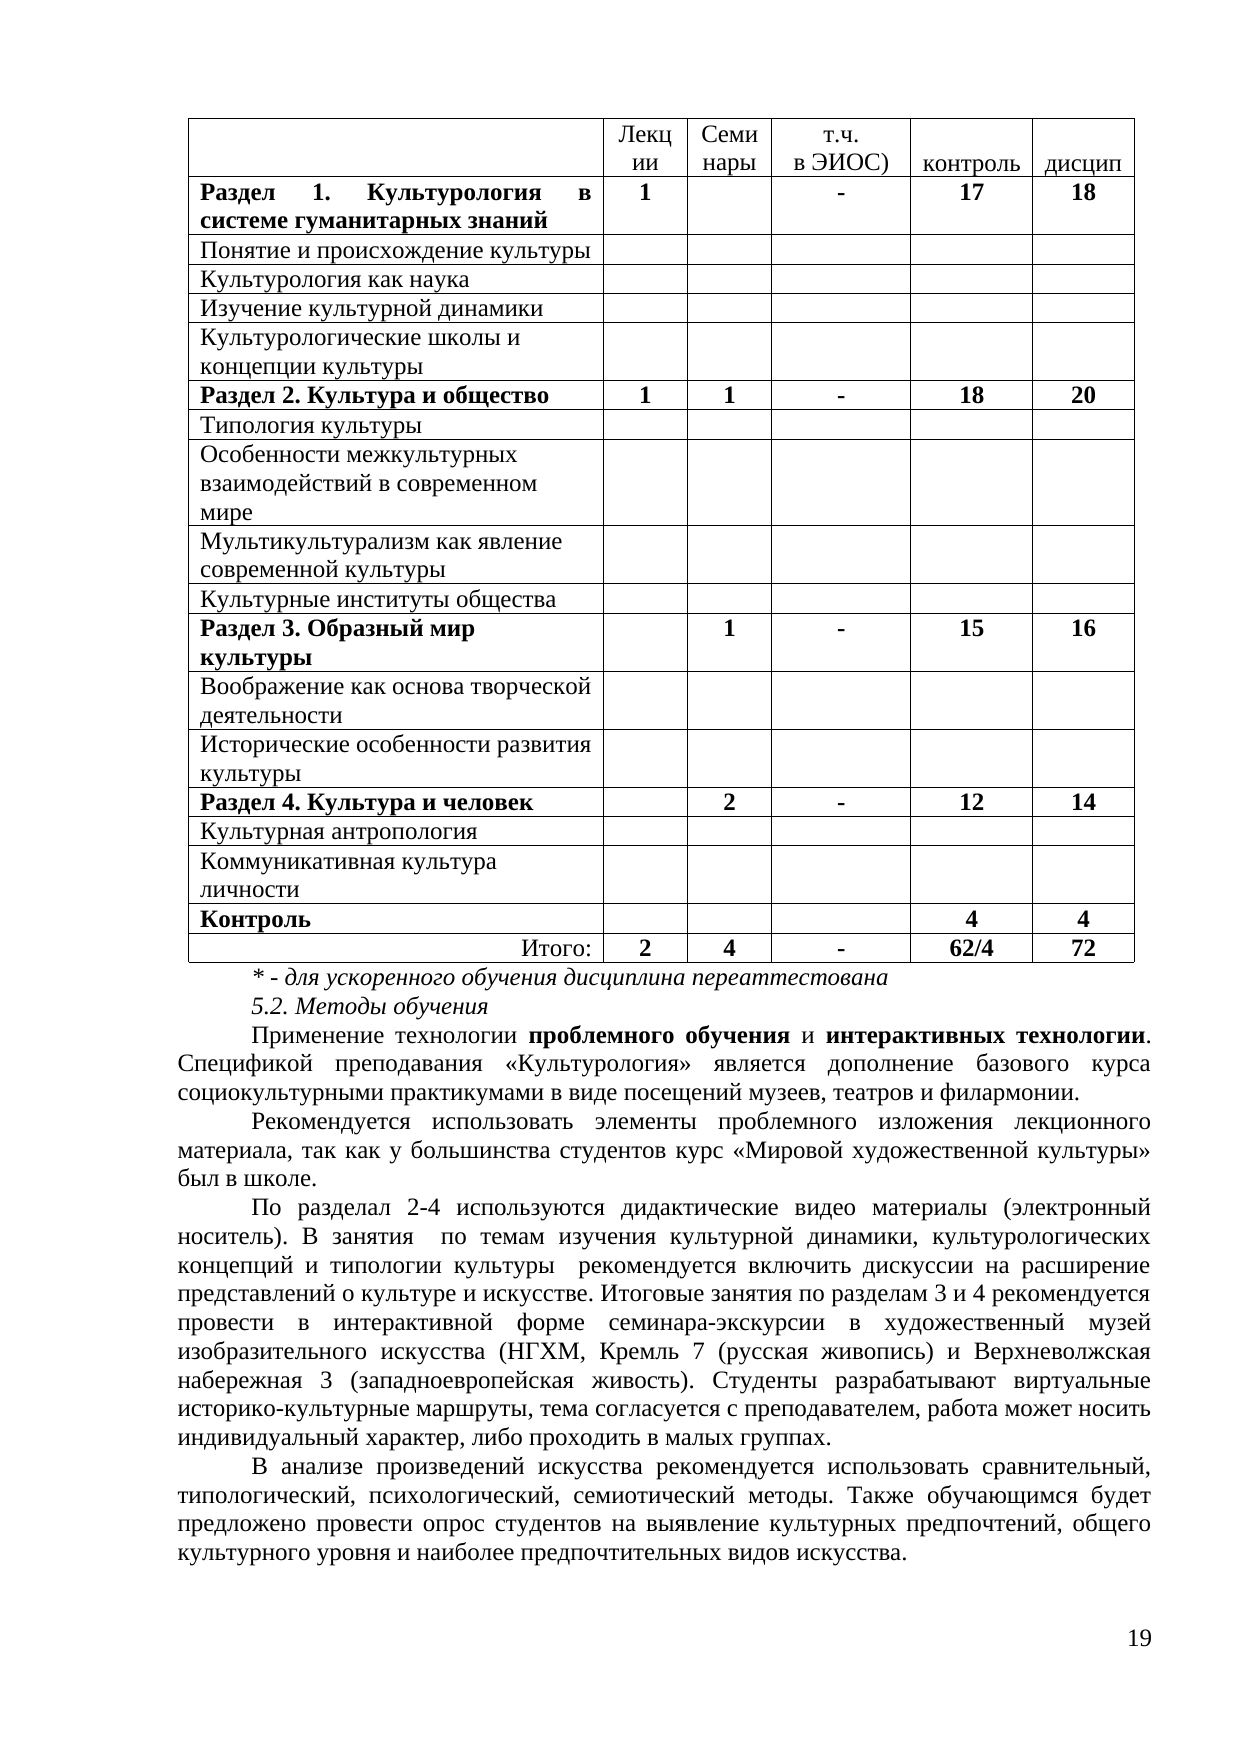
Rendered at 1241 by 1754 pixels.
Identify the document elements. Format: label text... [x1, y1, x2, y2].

table_cell [688, 817, 771, 845]
table_cell [1033, 440, 1134, 525]
table_cell [604, 788, 687, 816]
table_cell [911, 730, 1032, 787]
table_cell 2 [604, 934, 687, 962]
table_cell [688, 440, 771, 525]
table_cell 4 [911, 904, 1032, 932]
text Рекомендуется использовать элементы проблемного изложения лекционного материала, так как у большинства студентов курс «Мировой художественной культуры» был в школе. [177, 1106, 1152, 1192]
table_cell [688, 584, 771, 613]
table_cell Итого: [189, 934, 603, 962]
table_cell - [772, 788, 910, 816]
table_cell [772, 730, 910, 787]
table_cell Типология культуры [189, 410, 603, 438]
table_cell Воображение как основа творческой деятельности [189, 672, 603, 729]
table_cell Особенности межкультурных взаимодействий в современном мире [189, 440, 603, 525]
table_cell Раздел 2. Культура и общество [189, 381, 603, 409]
table_cell 18 [911, 381, 1032, 409]
table_cell [604, 672, 687, 729]
table_cell [688, 265, 771, 293]
text * - для ускоренного обучения дисциплина переаттестована [177, 962, 1152, 991]
table_cell [772, 323, 910, 380]
table_cell [1033, 817, 1134, 845]
table_cell [911, 235, 1032, 263]
table_cell 1 [604, 381, 687, 409]
table_cell 14 [1033, 788, 1134, 816]
table_cell 18 [1033, 177, 1134, 234]
text Применение технологии проблемного обучения и интерактивных технологии. Спецификой преподавания «Культурология» является дополнение базового курса социокультурными практикумами в виде посещений музеев, театров и филармонии. [177, 1020, 1152, 1106]
table_cell [604, 526, 687, 583]
table_cell 16 [1033, 614, 1134, 671]
table_cell [772, 294, 910, 322]
table_cell 62/4 [911, 934, 1032, 962]
table_cell [604, 730, 687, 787]
table_cell [604, 440, 687, 525]
table_cell [1033, 235, 1134, 263]
table_cell Мультикультурализм как явление современной культуры [189, 526, 603, 583]
table_cell [1033, 526, 1134, 583]
table_cell 1 [604, 177, 687, 234]
table_cell Коммуникативная культура личности [189, 846, 603, 903]
table_cell - [772, 614, 910, 671]
table_cell [604, 614, 687, 671]
table_cell [688, 904, 771, 932]
table_cell [911, 410, 1032, 438]
table_cell [772, 440, 910, 525]
table_cell Изучение культурной динамики [189, 294, 603, 322]
table_cell [772, 817, 910, 845]
table_cell Раздел 1. Культурология в системе гуманитарных знаний [189, 177, 603, 234]
table_cell [1033, 323, 1134, 380]
table_cell Культурология как наука [189, 265, 603, 293]
table_cell 72 [1033, 934, 1134, 962]
table_cell [688, 323, 771, 380]
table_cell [772, 119, 910, 176]
table_cell [1033, 265, 1134, 293]
table_cell 1 [688, 614, 771, 671]
table_cell [772, 584, 910, 613]
table_cell [604, 235, 687, 263]
table_cell [688, 526, 771, 583]
table_cell 1 [688, 381, 771, 409]
table_cell Культурологические школы и концепции культуры [189, 323, 603, 380]
table_cell Культурная антропология [189, 817, 603, 845]
table_cell [911, 846, 1032, 903]
table_cell Лекции [604, 119, 687, 176]
table_cell Понятие и происхождение культуры [189, 235, 603, 263]
table_cell 12 [911, 788, 1032, 816]
table_cell [1033, 672, 1134, 729]
table_cell [604, 817, 687, 845]
text 5.2. Методы обучения [177, 991, 1152, 1020]
table_cell [604, 323, 687, 380]
table_cell [772, 846, 910, 903]
table_cell [911, 584, 1032, 613]
table_cell 15 [911, 614, 1032, 671]
table_cell - [772, 381, 910, 409]
table_cell Раздел 3. Образный мир культуры [189, 614, 603, 671]
table_cell [604, 846, 687, 903]
table_cell [688, 672, 771, 729]
table_cell [1033, 294, 1134, 322]
table_cell [604, 410, 687, 438]
table_cell [772, 410, 910, 438]
table_cell [688, 177, 771, 234]
table_cell [688, 294, 771, 322]
table_cell - [772, 177, 910, 234]
table_cell [772, 904, 910, 932]
table_cell [688, 730, 771, 787]
table_cell [1033, 730, 1134, 787]
table_cell [911, 440, 1032, 525]
table_cell - [772, 934, 910, 962]
table_cell Культурные институты общества [189, 584, 603, 613]
table_cell [772, 235, 910, 263]
table_cell [911, 672, 1032, 729]
table_cell Семинары [688, 119, 771, 176]
table_cell [604, 584, 687, 613]
table_cell [772, 265, 910, 293]
table_cell 4 [1033, 904, 1134, 932]
table_cell [1033, 846, 1134, 903]
table_cell [1033, 410, 1134, 438]
table_cell Исторические особенности развития культуры [189, 730, 603, 787]
table_cell [604, 904, 687, 932]
table_cell [604, 265, 687, 293]
table_cell Контроль [189, 904, 603, 932]
table_cell [688, 846, 771, 903]
table_cell [772, 526, 910, 583]
table_cell 4 [688, 934, 771, 962]
table_cell 17 [911, 177, 1032, 234]
table_cell [688, 235, 771, 263]
table_cell [911, 817, 1032, 845]
table_cell 20 [1033, 381, 1134, 409]
text В анализе произведений искусства рекомендуется использовать сравнительный, типологический, психологический, семиотический методы. Также обучающимся будет предложено провести опрос студентов на выявление культурных предпочтений, общего культурного уровня и наиболее предпочтительных видов искусства. [177, 1451, 1152, 1566]
table_cell [911, 323, 1032, 380]
table_cell [1033, 584, 1134, 613]
table_cell [604, 294, 687, 322]
table_cell Раздел 4. Культура и человек [189, 788, 603, 816]
table_cell [911, 265, 1032, 293]
table_cell [911, 294, 1032, 322]
table_cell [772, 672, 910, 729]
table_cell 2 [688, 788, 771, 816]
text По разделал 2-4 используются дидактические видео материалы (электронный носитель). В занятия по темам изучения культурной динамики, культурологических концепций и типологии культуры рекомендуется включить дискуссии на расширение представлений о культуре и искусстве. Итоговые занятия по разделам 3 и 4 рекомендуется провести в интерактивной форме семинара-экскурсии в художественный музей изобразительного искусства (НГХМ, Кремль 7 (русская живопись) и Верхневолжская набережная 3 (западноевропейская живость). Студенты разрабатывают виртуальные историко-культурные маршруты, тема согласуется с преподавателем, работа может носить индивидуальный характер, либо проходить в малых группах. [177, 1192, 1152, 1451]
table_cell [911, 526, 1032, 583]
table_cell [688, 410, 771, 438]
